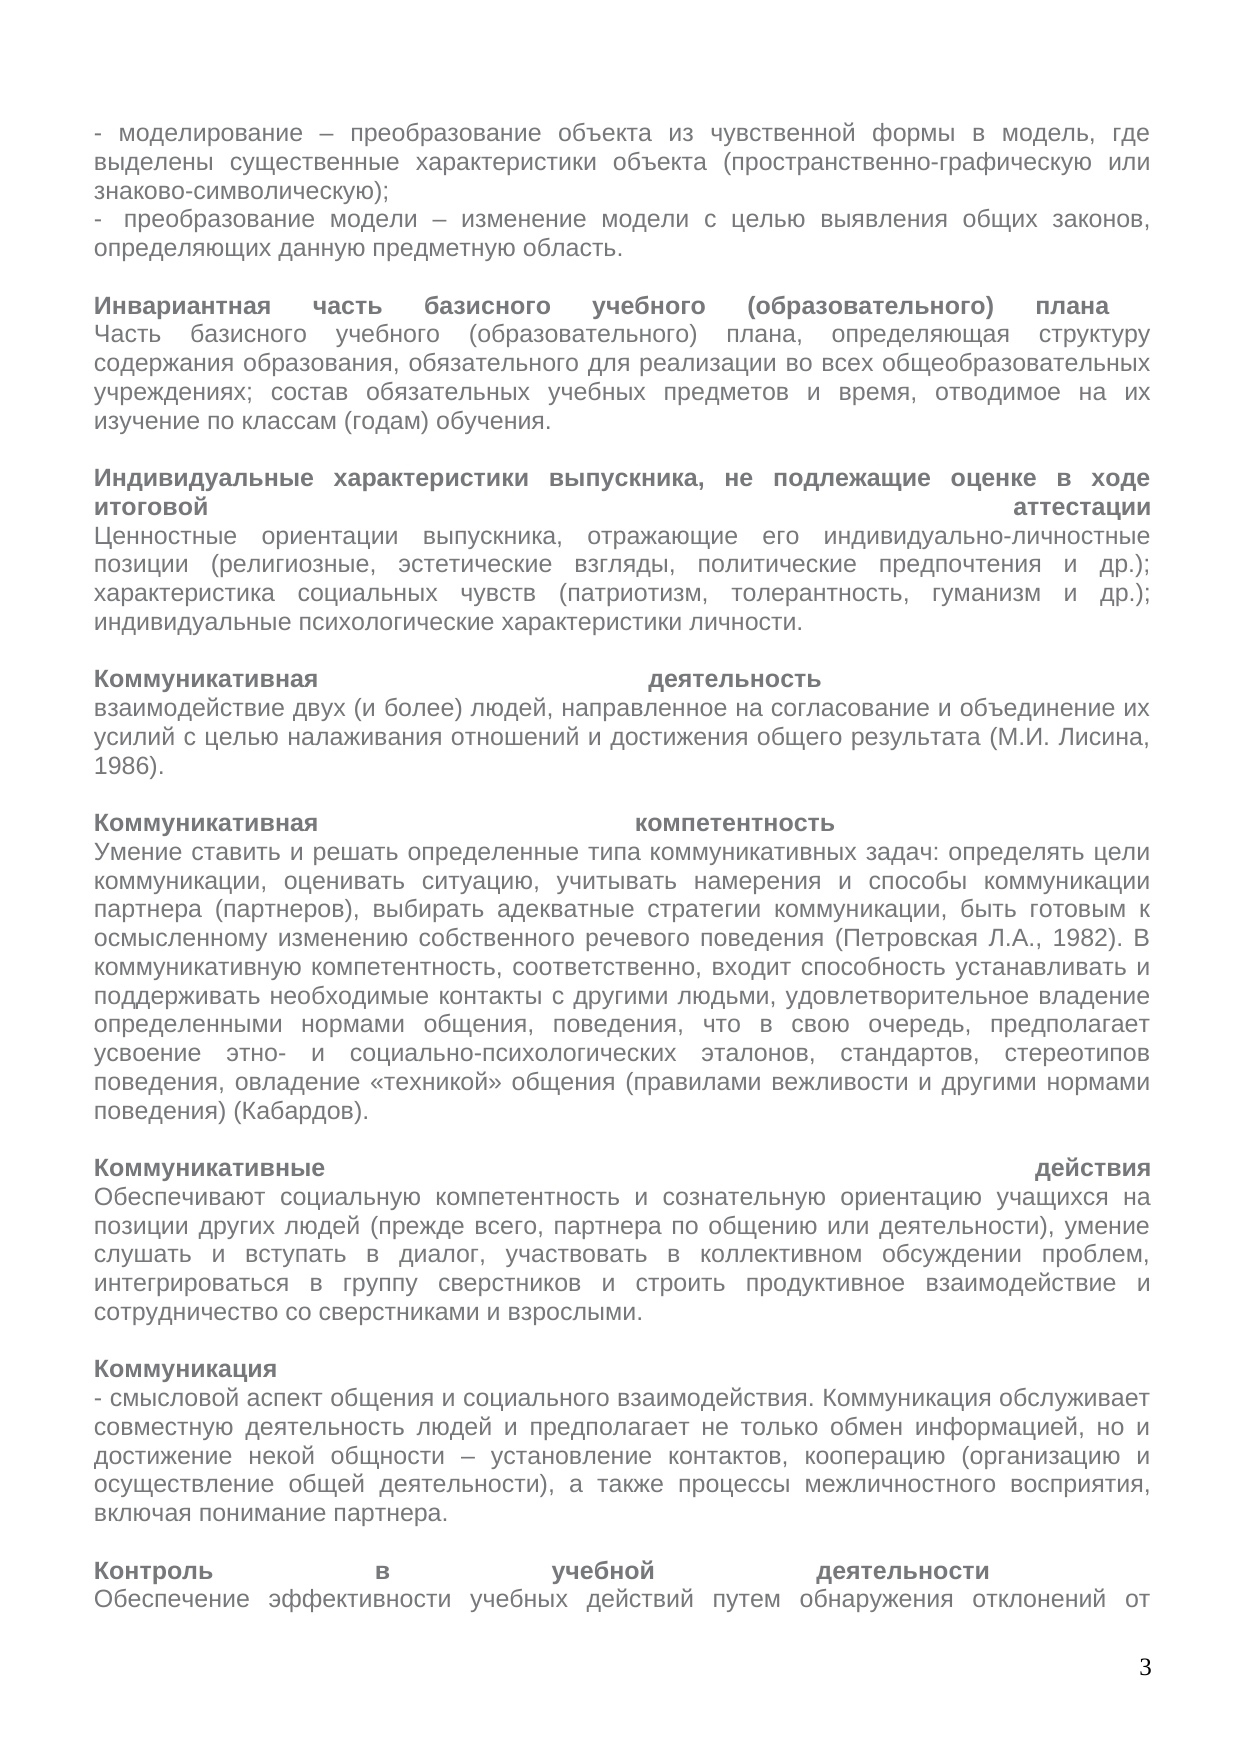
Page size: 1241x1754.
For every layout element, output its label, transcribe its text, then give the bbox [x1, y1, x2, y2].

text Индивидуальные характеристики выпускника, не подлежащие оценке в ходе итоговой аттестации Ценностные ориентации выпускника, отражающие его индивидуально-личностные позиции (религиозные, эстетические взгляды, политические предпочтения и др.); характеристика социальных чувств (патриотизм, толерантность, гуманизм и др.); индивидуальные психологические характеристики личности. [94, 463, 1152, 636]
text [94, 118, 1152, 262]
text Коммуникативные действия Обеспечивают социальную компетентность и сознательную ориентацию учащихся на позиции других людей (прежде всего, партнера по общению или деятельности), умение слушать и вступать в диалог, участвовать в коллективном обсуждении проблем, интегрироваться в группу сверстников и строить продуктивное взаимодействие и сотрудничество со сверстниками и взрослыми. [94, 1153, 1152, 1326]
text Инвариантная часть базисного учебного (образовательного) плана Часть базисного учебного (образовательного) плана, определяющая структуру содержания образования, обязательного для реализации во всех общеобразовательных учреждениях; состав обязательных учебных предметов и время, отводимое на их изучение по классам (годам) обучения. [94, 291, 1152, 434]
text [94, 1556, 1152, 1613]
text Коммуникативная компетентность Умение ставить и решать определенные типа коммуникативных задач: определять цели коммуникации, оценивать ситуацию, учитывать намерения и способы коммуникации партнера (партнеров), выбирать адекватные стратегии коммуникации, быть готовым к осмысленному изменению собственного речевого поведения (Петровская Л.А., 1982). В коммуникативную компетентность, соответственно, входит способность устанавливать и поддерживать необходимые контакты с другими людьми, удовлетворительное владение определенными нормами общения, поведения, что в свою очередь, предполагает усвоение этно- и социально-психологических эталонов, стандартов, стереотипов поведения, овладение «техникой» общения (правилами вежливости и другими нормами поведения) (Кабардов). [94, 808, 1152, 1124]
text Коммуникативная деятельность взаимодействие двух (и более) людей, направленное на согласование и объединение их усилий с целью налаживания отношений и достижения общего результата (М.И. Лисина, 1986). [94, 664, 1152, 779]
text Коммуникация - смысловой аспект общения и социального взаимодействия. Коммуникация обслуживает совместную деятельность людей и предполагает не только обмен информацией, но и достижение некой общности – установление контактов, кооперацию (организацию и осуществление общей деятельности), а также процессы межличностного восприятия, включая понимание партнера. [94, 1354, 1152, 1527]
